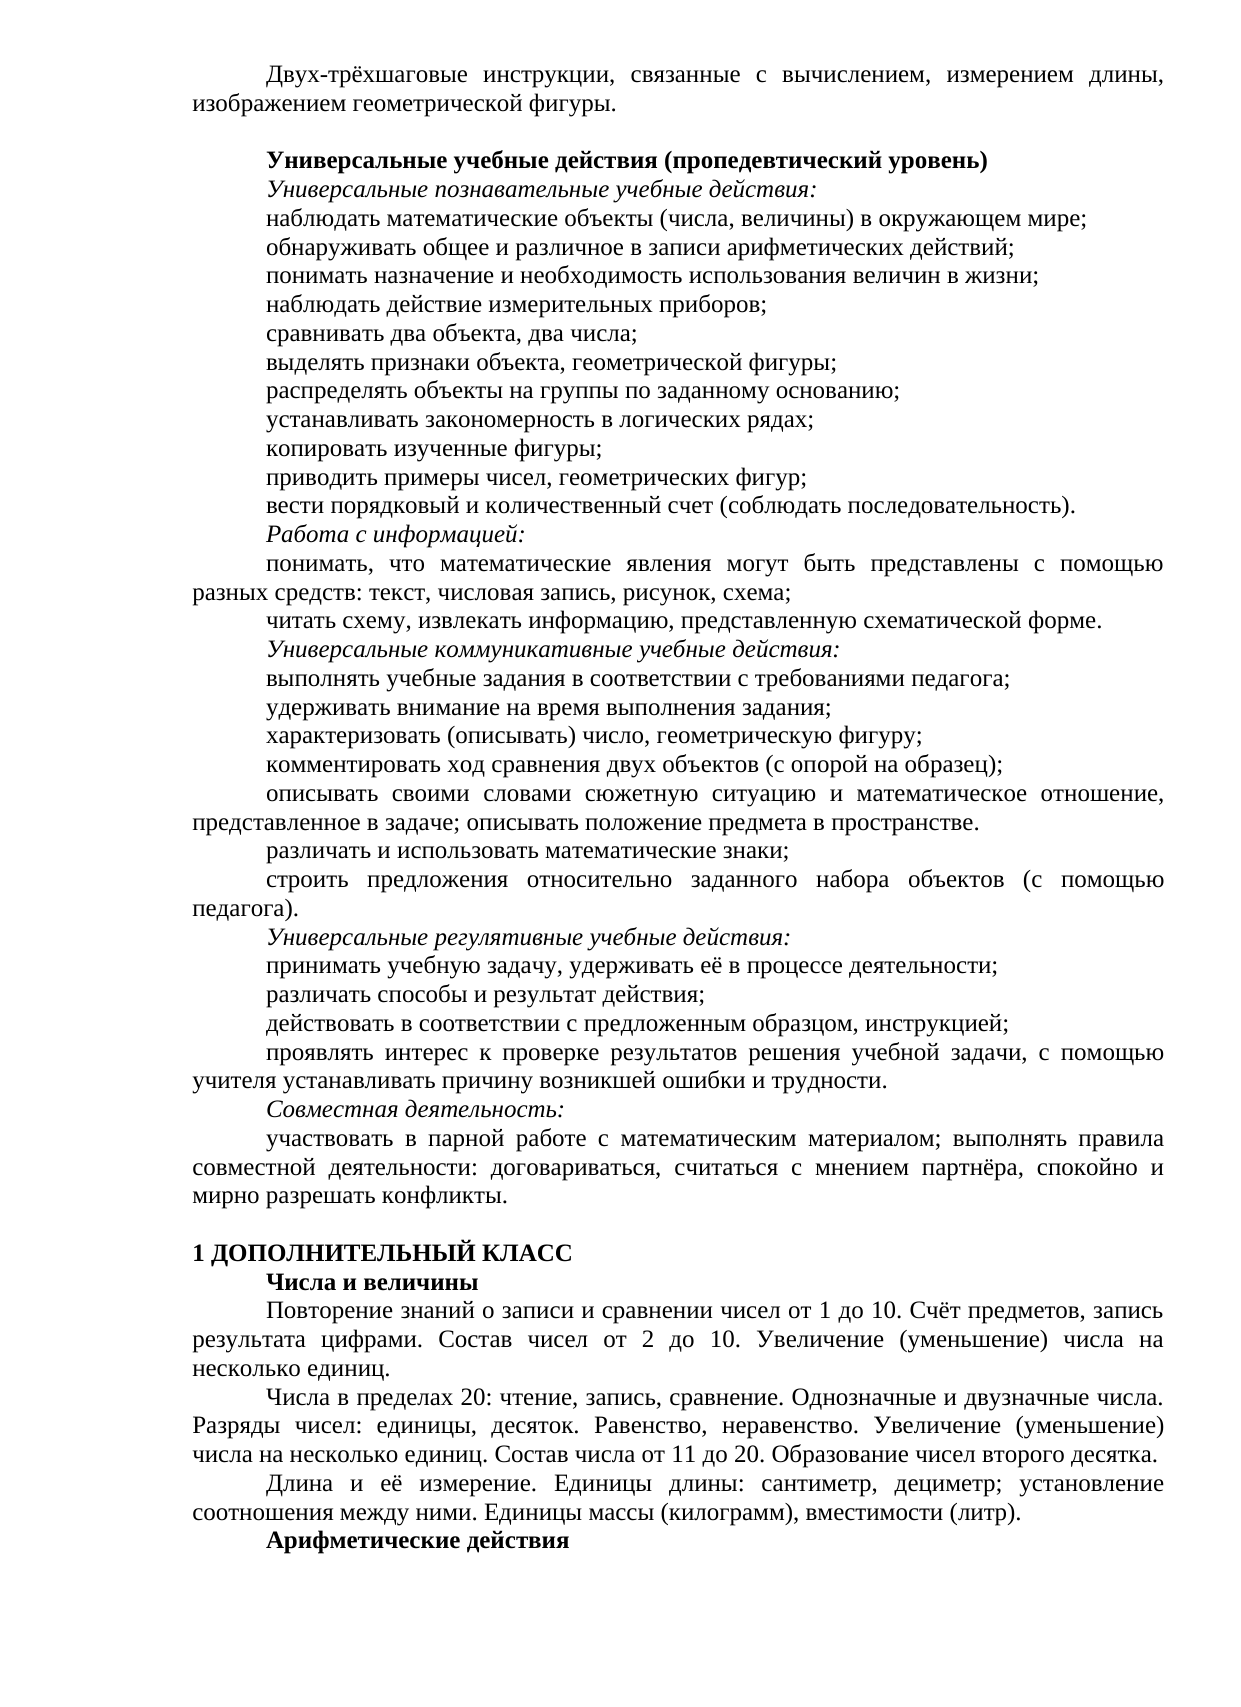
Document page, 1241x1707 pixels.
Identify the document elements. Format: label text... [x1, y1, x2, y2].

text описывать своими словами сюжетную ситуацию и математическое отношение, представленное в задаче; описывать положение предмета в пространстве. [192, 778, 1165, 835]
text распределять объекты на группы по заданному основанию; [192, 375, 1165, 404]
text наблюдать действие измерительных приборов; [192, 289, 1165, 318]
text читать схему, извлекать информацию, представленную схематической форме. [192, 605, 1165, 634]
text Повторение знаний о записи и сравнении чисел от 1 до 10. Счёт предметов, запись результата цифрами. Состав чисел от 2 до 10. Увеличение (уменьшение) числа на несколько единиц. [192, 1295, 1165, 1382]
text участвовать в парной работе с математическим материалом; выполнять правила совместной деятельности: договариваться, считаться с мнением партнёра, спокойно и мирно разрешать конфликты. [192, 1123, 1165, 1209]
text Числа в пределах 20: чтение, запись, сравнение. Однозначные и двузначные числа. Разряды чисел: единицы, десяток. Равенство, неравенство. Увеличение (уменьшение) числа на несколько единиц. Состав числа от 11 до 20. Образование чисел второго десятка. [192, 1382, 1165, 1468]
text копировать изученные фигуры; [192, 433, 1165, 462]
text комментировать ход сравнения двух объектов (с опорой на образец); [192, 749, 1165, 778]
text выделять признаки объекта, геометрической фигуры; [192, 347, 1165, 375]
text приводить примеры чисел, геометрических фигур; [192, 462, 1165, 490]
text Универсальные коммуникативные учебные действия: [192, 634, 1165, 663]
text Длина и её измерение. Единицы длины: сантиметр, дециметр; установление соотношения между ними. Единицы массы (килограмм), вместимости (литр). [192, 1468, 1165, 1525]
text Совместная деятельность: [192, 1094, 1165, 1123]
text устанавливать закономерность в логических рядах; [192, 404, 1165, 433]
text Универсальные учебные действия (пропедевтический уровень) [192, 145, 1165, 174]
text строить предложения относительно заданного набора объектов (с помощью педагога). [192, 864, 1165, 922]
text Универсальные регулятивные учебные действия: [192, 922, 1165, 950]
text Числа и величины [192, 1267, 1165, 1295]
text различать и использовать математические знаки; [192, 835, 1165, 864]
text Универсальные познавательные учебные действия: [192, 174, 1165, 203]
text принимать учебную задачу, удерживать её в процессе деятельности; [192, 950, 1165, 979]
text действовать в соответствии с предложенным образцом, инструкцией; [192, 1008, 1165, 1037]
text Работа с информацией: [192, 519, 1165, 548]
text понимать назначение и необходимость использования величин в жизни; [192, 260, 1165, 289]
text сравнивать два объекта, два числа; [192, 318, 1165, 347]
text характеризовать (описывать) число, геометрическую фигуру; [192, 720, 1165, 749]
text обнаруживать общее и различное в записи арифметических действий; [192, 232, 1165, 260]
text вести порядковый и количественный счет (соблюдать последовательность). [192, 490, 1165, 519]
text выполнять учебные задания в соответствии с требованиями педагога; [192, 663, 1165, 692]
text наблюдать математические объекты (числа, величины) в окружающем мире; [192, 203, 1165, 232]
text Двух-трёхшаговые инструкции, связанные с вычислением, измерением длины, изображением геометрической фигуры. [192, 59, 1165, 117]
text проявлять интерес к проверке результатов решения учебной задачи, с помощью учителя устанавливать причину возникшей ошибки и трудности. [192, 1037, 1165, 1094]
text различать способы и результат действия; [192, 979, 1165, 1008]
text Арифметические действия [192, 1525, 1165, 1554]
text понимать, что математические явления могут быть представлены с помощью разных средств: текст, числовая запись, рисунок, схема; [192, 548, 1165, 605]
text удерживать внимание на время выполнения задания; [192, 692, 1165, 720]
subtitle 1 ДОПОЛНИТЕЛЬНЫЙ КЛАСС [192, 1238, 1181, 1267]
